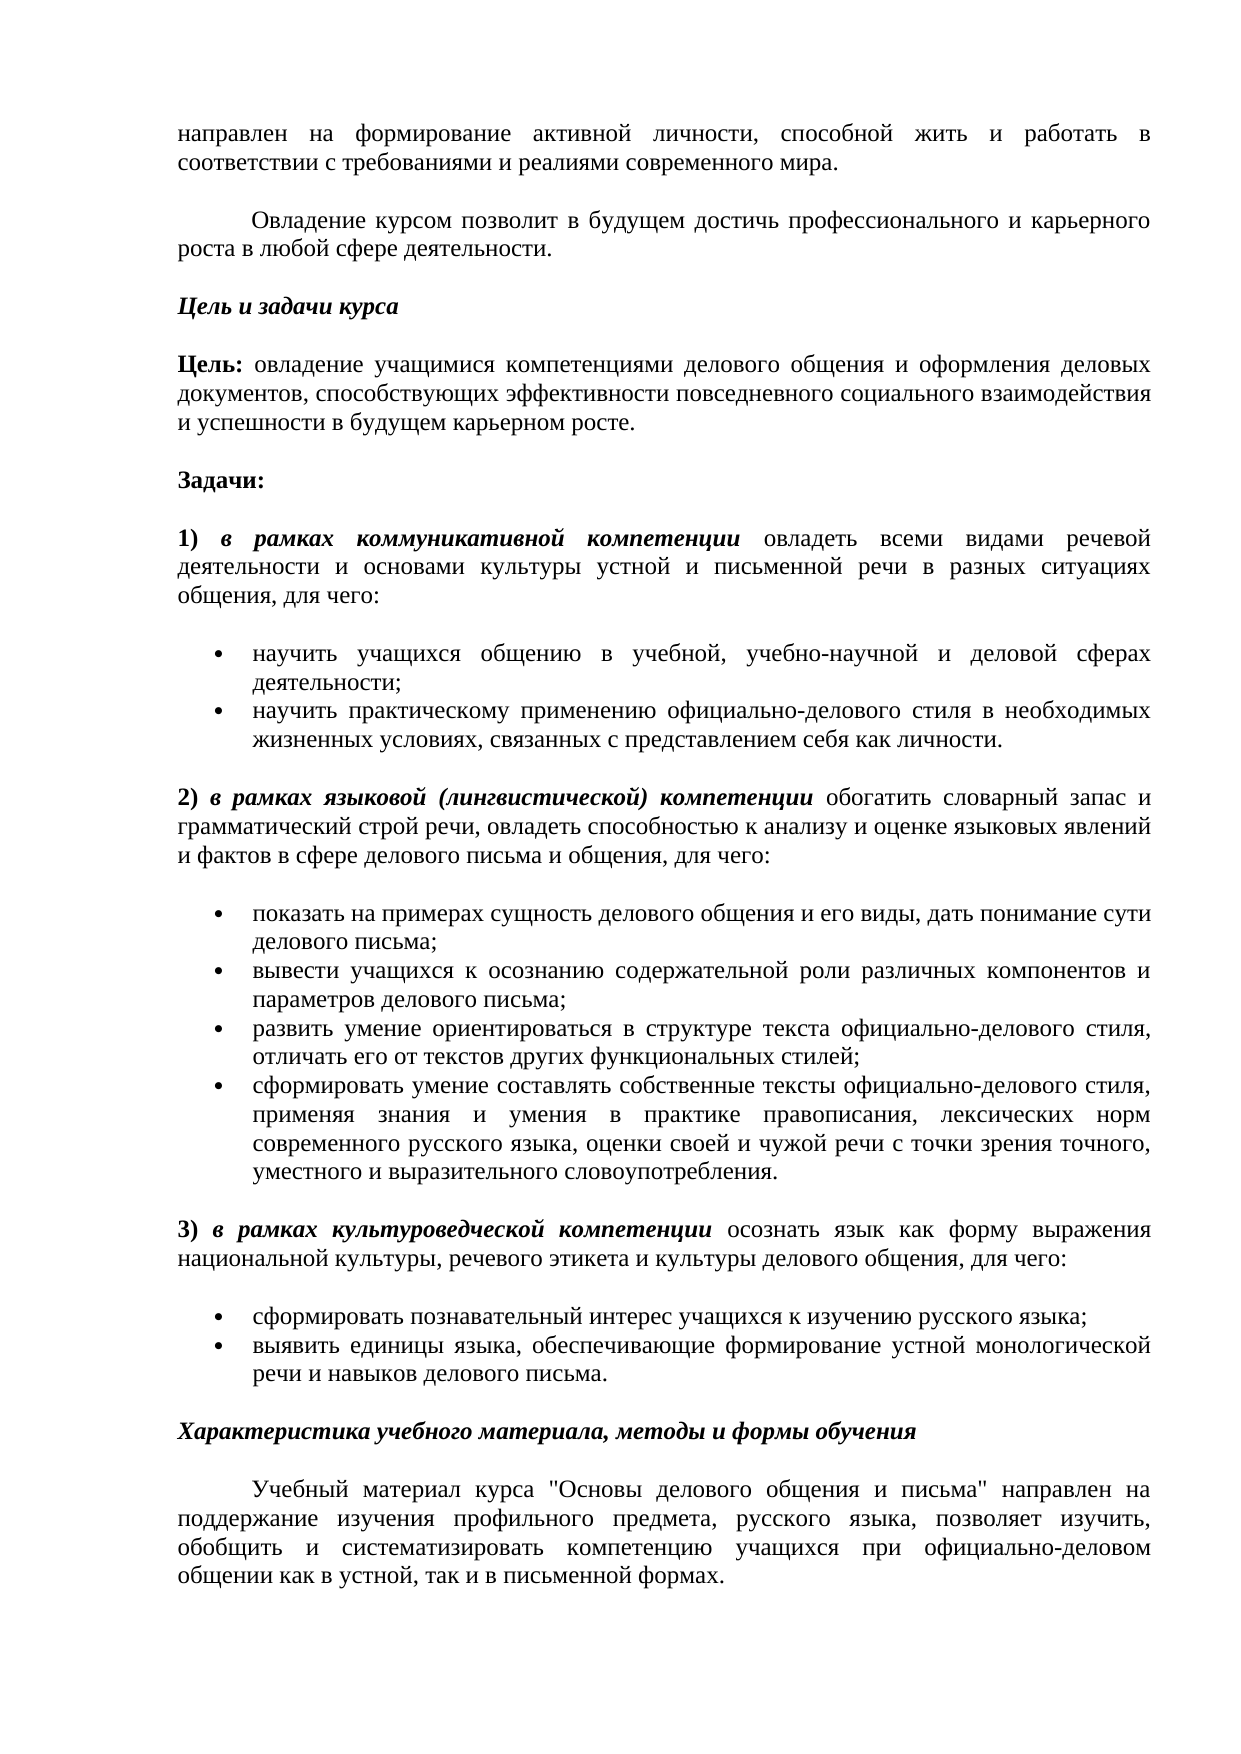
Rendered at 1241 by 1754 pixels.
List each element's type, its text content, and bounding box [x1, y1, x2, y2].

list показать на примерах сущность делового общения и его виды, дать понимание сути делового письма; [215, 898, 1152, 955]
list сформировать умение составлять собственные тексты официально-делового стиля, применяя знания и умения в практике правописания, лексических норм современного русского языка, оценки своей и чужой речи с точки зрения точного, уместного и выразительного словоупотребления. [215, 1070, 1152, 1185]
list вывести учащихся к осознанию содержательной роли различных компонентов и параметров делового письма; [215, 955, 1152, 1013]
text Задачи: [177, 465, 1152, 493]
text 3) в рамках культуроведческой компетенции осознать язык как форму выражения национальной культуры, речевого этикета и культуры делового общения, для чего: [177, 1214, 1152, 1272]
list научить учащихся общению в учебной, учебно-научной и деловой сферах деятельности; [215, 638, 1152, 696]
list научить практическому применению официально-делового стиля в необходимых жизненных условиях, связанных с представлением себя как личности. [215, 696, 1152, 753]
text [177, 118, 1152, 176]
text 1) в рамках коммуникативной компетенции овладеть всеми видами речевой деятельности и основами культуры устной и письменной речи в разных ситуациях общения, для чего: [177, 523, 1152, 609]
text Учебный материал курса "Основы делового общения и письма" направлен на поддержание изучения профильного предмета, русского языка, позволяет изучить, обобщить и систематизировать компетенцию учащихся при официально-деловом общении как в устной, так и в письменной формах. [177, 1474, 1152, 1589]
text Цель и задачи курса [177, 291, 1152, 320]
list сформировать познавательный интерес учащихся к изучению русского языка; [215, 1301, 1152, 1330]
text Цель: овладение учащимися компетенциями делового общения и оформления деловых документов, способствующих эффективности повседневного социального взаимодействия и успешности в будущем карьерном росте. [177, 349, 1152, 436]
list развить умение ориентироваться в структуре текста официально-делового стиля, отличать его от текстов других функциональных стилей; [215, 1013, 1152, 1070]
text Характеристика учебного материала, методы и формы обучения [177, 1416, 1152, 1445]
text 2) в рамках языковой (лингвистической) компетенции обогатить словарный запас и грамматический строй речи, овладеть способностью к анализу и оценке языковых явлений и фактов в сфере делового письма и общения, для чего: [177, 782, 1152, 868]
text Овладение курсом позволит в будущем достичь профессионального и карьерного роста в любой сфере деятельности. [177, 205, 1152, 262]
list выявить единицы языка, обеспечивающие формирование устной монологической речи и навыков делового письма. [215, 1330, 1152, 1387]
